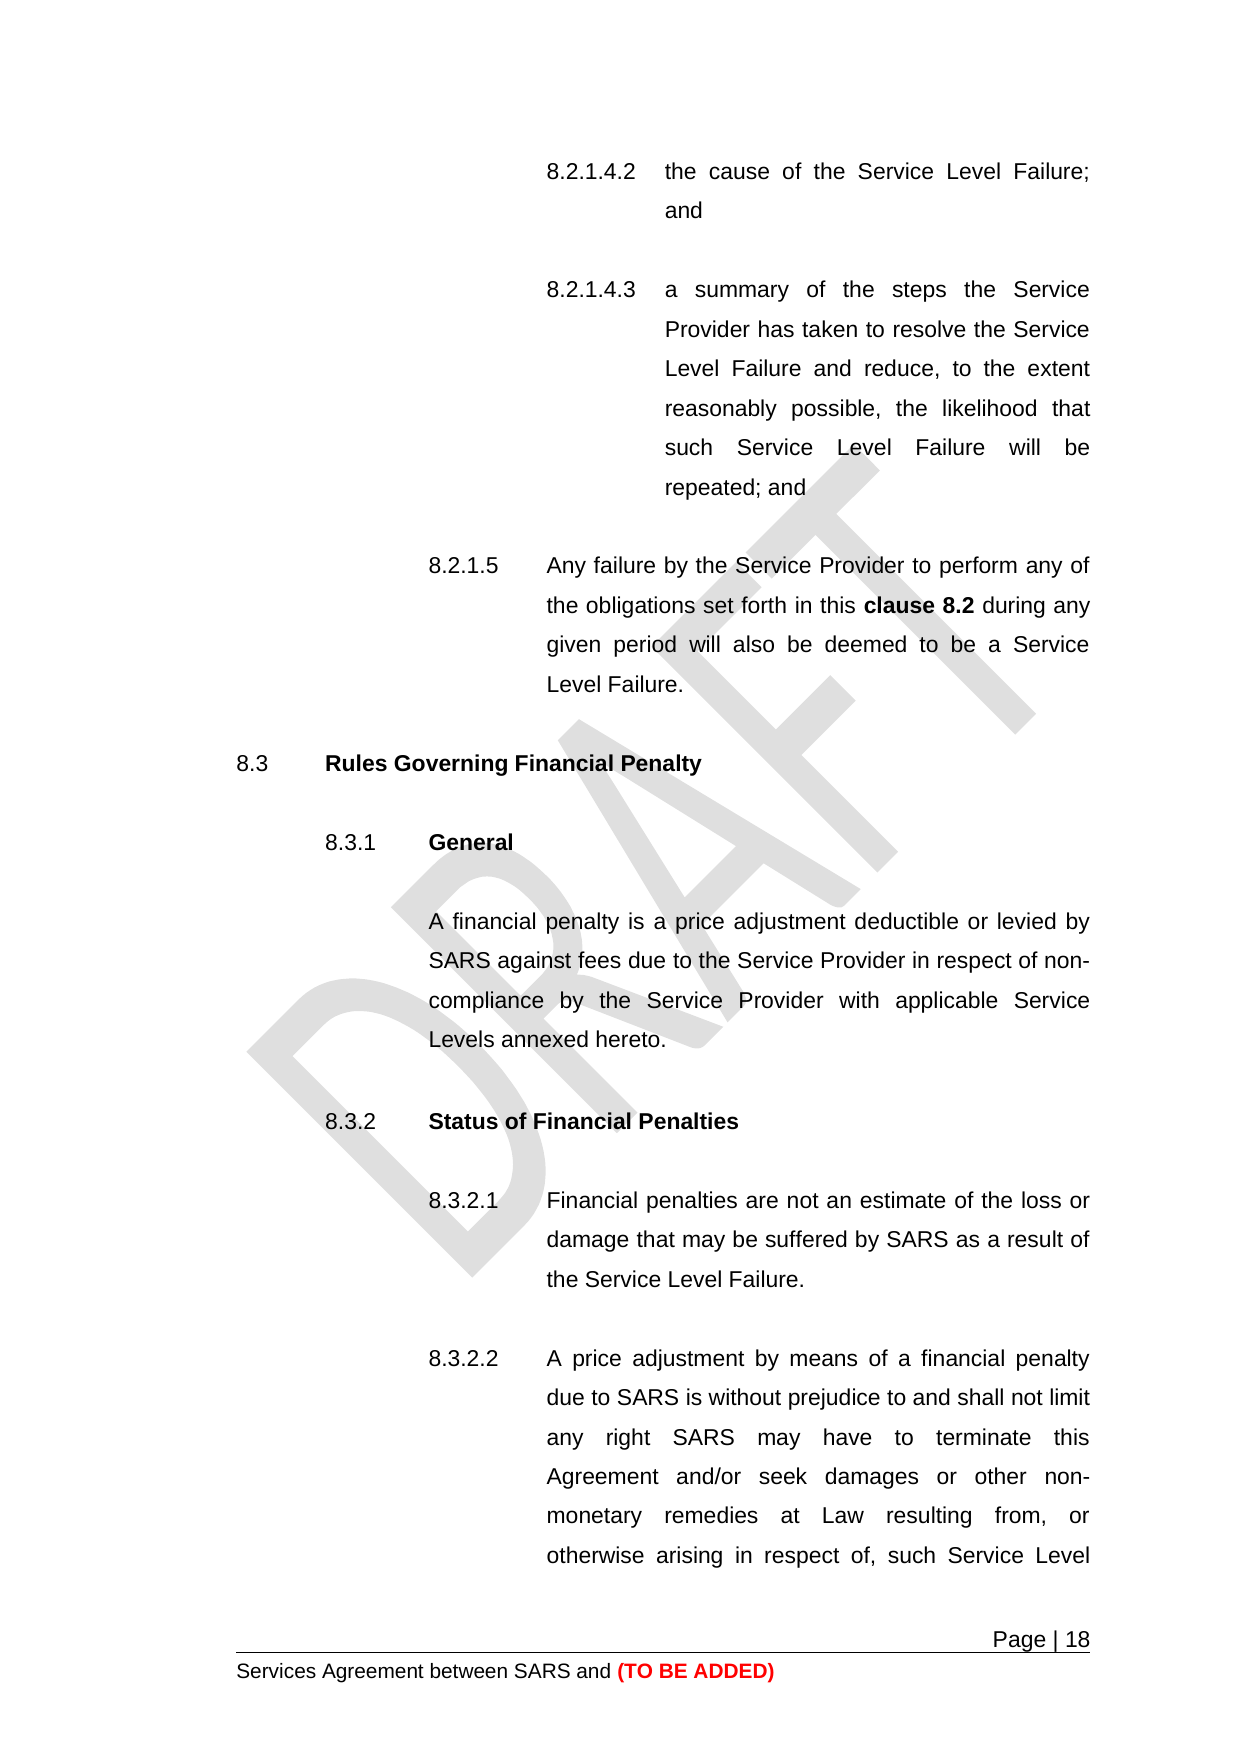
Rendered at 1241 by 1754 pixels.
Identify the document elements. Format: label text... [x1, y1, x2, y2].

list Any failure by the Service Provider to perform any of the obligations set forth in this clause 8.2 during any given period will also be deemed to be a Service Level Failure. [428, 552, 1090, 697]
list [428, 1344, 1090, 1568]
list Rules Governing Financial Penalty [236, 750, 1090, 776]
list Status of Financial Penalties [325, 1108, 1090, 1134]
list the cause of the Service Level Failure; and [546, 158, 1090, 223]
list a summary of the steps the Service Provider has taken to resolve the Service Level Failure and reduce, to the extent reasonably possible, the likelihood that such Service Level Failure will be repeated; and [546, 276, 1090, 500]
list Financial penalties are not an estimate of the loss or damage that may be suffered by SARS as a result of the Service Level Failure. [428, 1187, 1090, 1292]
list General [325, 829, 1090, 855]
text A financial penalty is a price adjustment deductible or levied by SARS against fees due to the Service Provider in respect of non-compliance by the Service Provider with applicable Service Levels annexed hereto. [428, 908, 1090, 1053]
